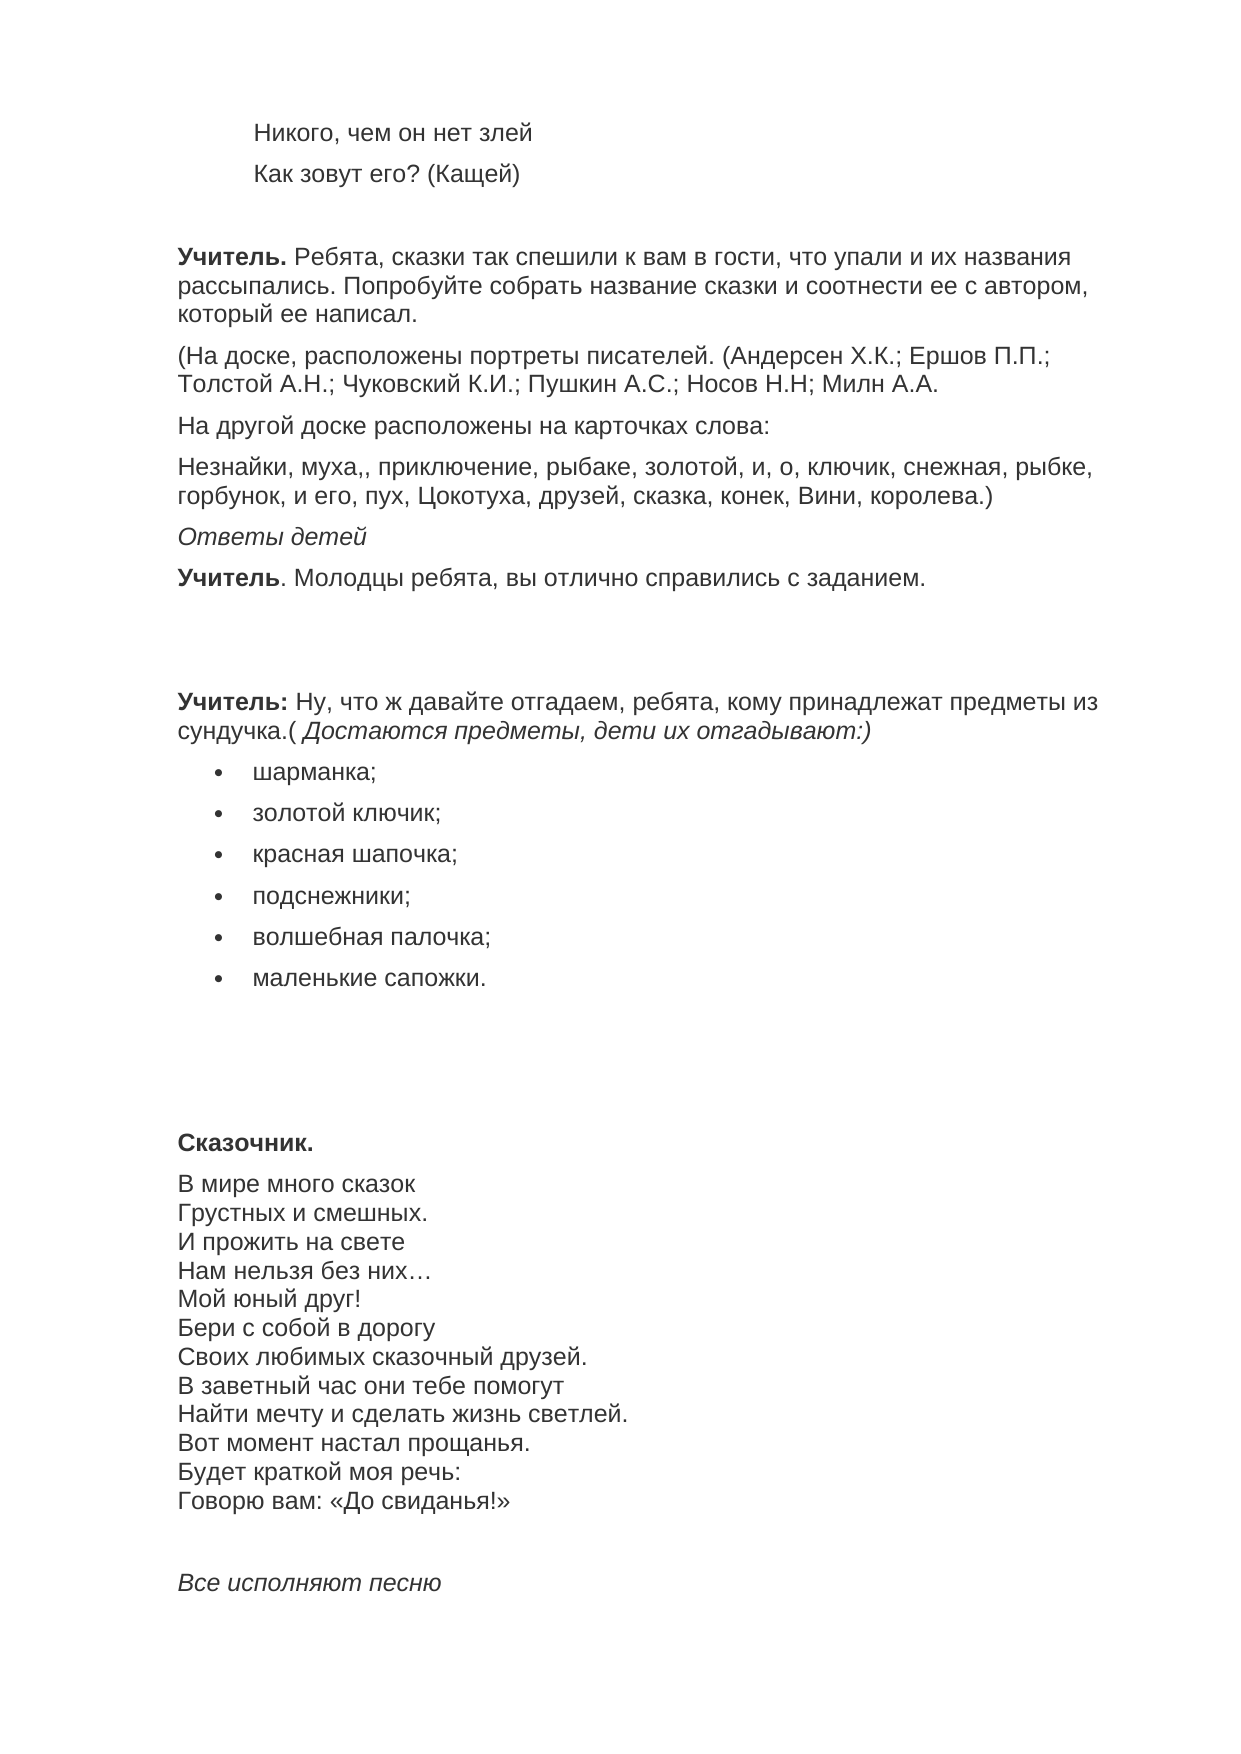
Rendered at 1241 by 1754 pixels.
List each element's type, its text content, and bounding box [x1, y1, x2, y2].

text Учитель. Молодцы ребята, вы отлично справились с заданием. [177, 563, 1152, 592]
text Незнайки, муха,, приключение, рыбаке, золотой, и, о, ключик, снежная, рыбке, горбунок, и его, пух, Цокотуха, друзей, сказка, конек, Вини, королева.) [177, 452, 1152, 509]
text На другой доске расположены на карточках слова: [177, 411, 1152, 439]
list золотой ключик; [215, 798, 1152, 827]
list красная шапочка; [215, 839, 1152, 868]
text Ответы детей [177, 522, 1152, 551]
text (На доске, расположены портреты писателей. (Андерсен Х.К.; Ершов П.П.; Толстой А.Н.; Чуковский К.И.; Пушкин А.С.; Носов Н.Н; Милн А.А. [177, 341, 1152, 398]
text Все исполняют песню [177, 1568, 1152, 1597]
text Учитель. Ребята, сказки так спешили к вам в гости, что упали и их названия рассыпались. Попробуйте собрать название сказки и соотнести ее с автором, который ее написал. [177, 242, 1152, 328]
text В мире много сказок Грустных и смешных. И прожить на свете Нам нельзя без них… Мой юный друг! Бери с собой в дорогу Своих любимых сказочный друзей. В заветный час они тебе помогут Найти мечту и сделать жизнь светлей. Вот момент настал прощанья. Будет краткой моя речь: Говорю вам: «До свиданья!» [177, 1169, 1152, 1514]
text Сказочник. [177, 1128, 1152, 1157]
list маленькие сапожки. [215, 963, 1152, 992]
list подснежники; [215, 881, 1152, 909]
text Как зовут его? (Кащей) [177, 159, 1152, 188]
text Учитель: Ну, что ж давайте отгадаем, ребята, кому принадлежат предметы из сундучка.( Достаются предметы, дети их отгадывают:) [177, 687, 1152, 744]
text Никого, чем он нет злей [177, 118, 1152, 147]
list волшебная палочка; [215, 922, 1152, 951]
list шарманка; [215, 757, 1152, 786]
